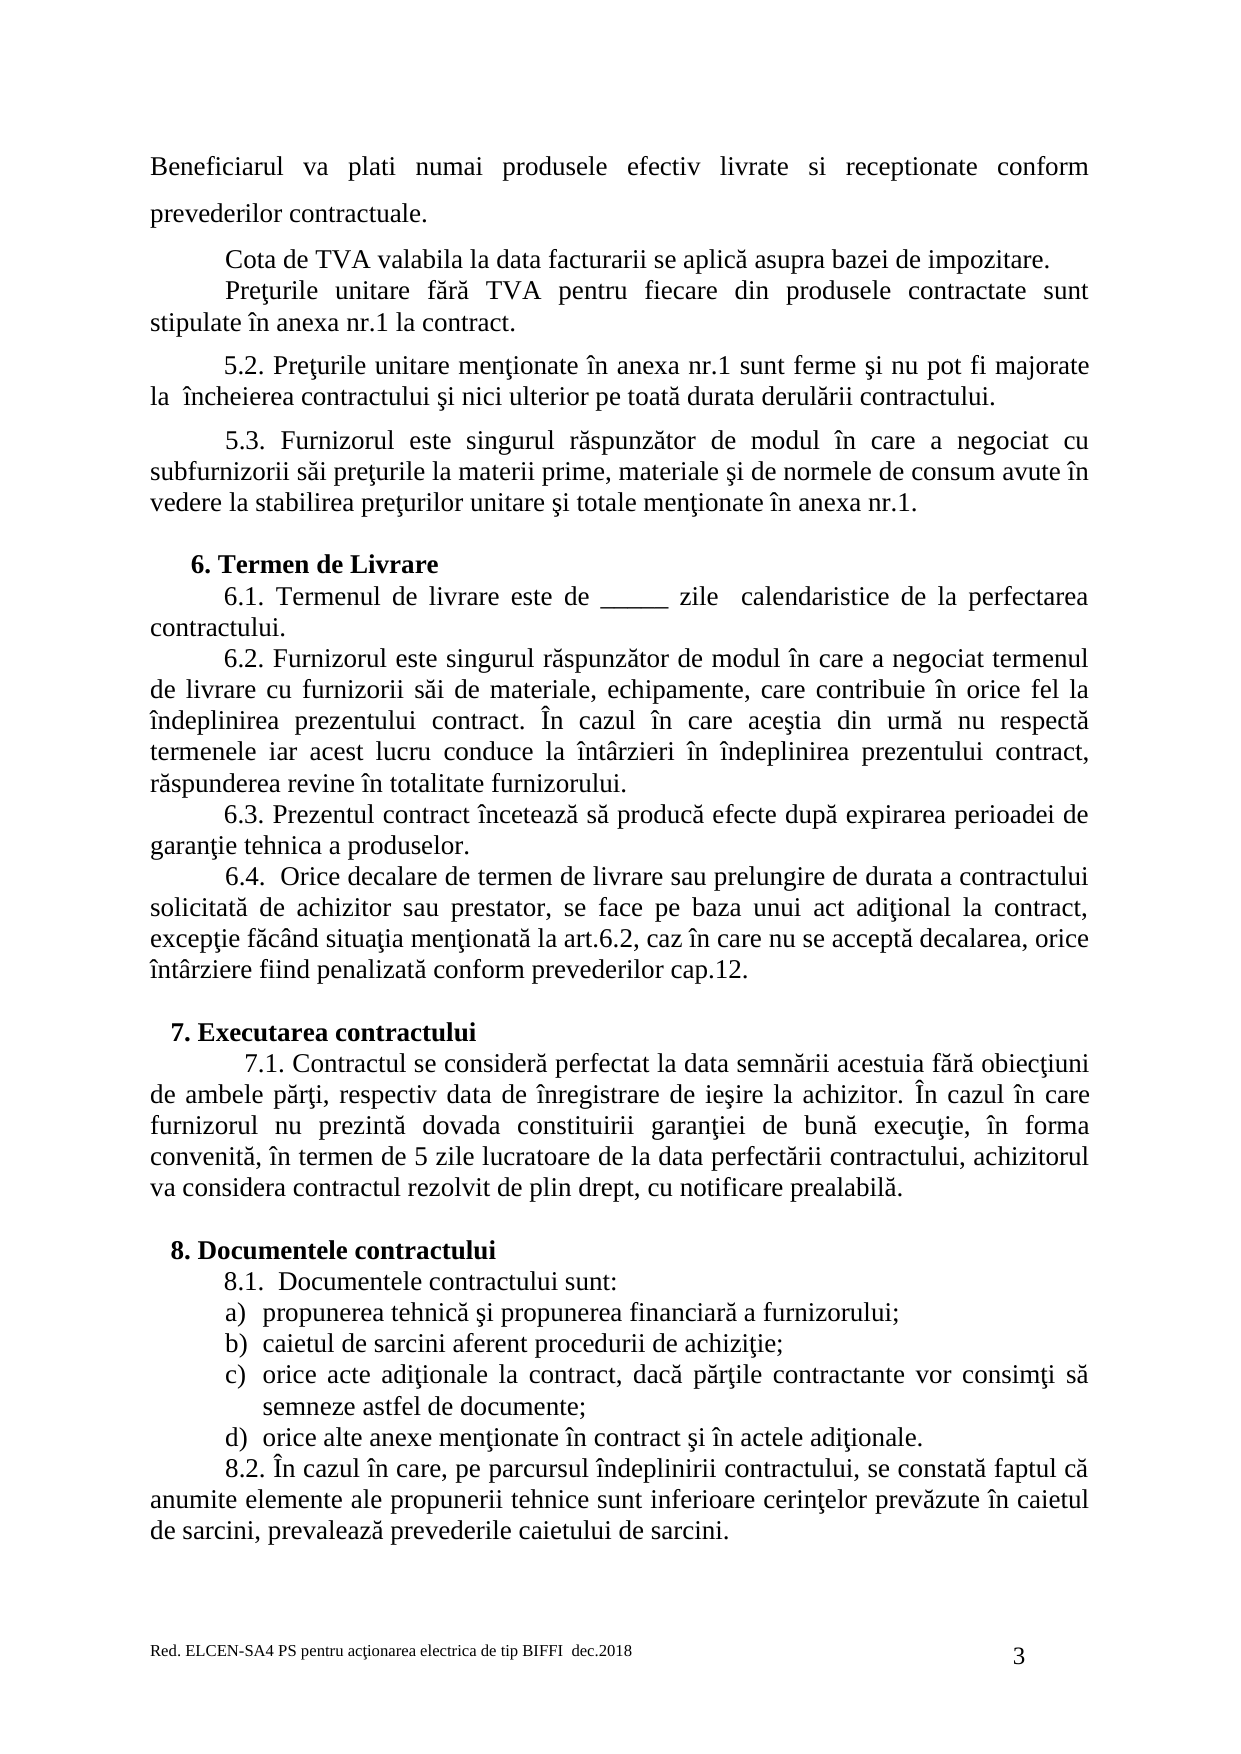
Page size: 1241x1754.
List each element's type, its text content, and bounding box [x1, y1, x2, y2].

text 6.2. Furnizorul este singurul răspunzător de modul în care a negociat termenul de livrare cu furnizorii săi de materiale, echipamente, care contribuie în orice fel la îndeplinirea prezentului contract. În cazul în care aceştia din urmă nu respectă termenele iar acest lucru conduce la întârzieri în îndeplinirea prezentului contract, răspunderea revine în totalitate furnizorului. [150, 642, 1090, 798]
text 6.1. Termenul de livrare este de _____ zile calendaristice de la perfectarea contractului. [150, 580, 1090, 642]
text Cota de TVA valabila la data facturarii se aplică asupra bazei de impozitare. [150, 243, 1090, 274]
text 6.4. Orice decalare de termen de livrare sau prelungire de durata a contractului solicitată de achizitor sau prestator, se face pe baza unui act adiţional la contract, excepţie făcând situaţia menţionată la art.6.2, caz în care nu se acceptă decalarea, orice întârziere fiind penalizată conform prevederilor cap.12. [150, 860, 1090, 985]
text 8.1. Documentele contractului sunt: [150, 1265, 1090, 1296]
text Preţurile unitare fără TVA pentru fiecare din produsele contractate sunt stipulate în anexa nr.1 la contract. [150, 274, 1090, 337]
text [150, 150, 1090, 228]
text 6. Termen de Livrare [150, 549, 1090, 580]
list propunerea tehnică şi propunerea financiară a furnizorului; [225, 1296, 1090, 1327]
text 8. Documentele contractului [150, 1234, 1090, 1265]
text 7.1. Contractul se consideră perfectat la data semnării acestuia fără obiecţiuni de ambele părţi, respectiv data de înregistrare de ieşire la achizitor. În cazul în care furnizorul nu prezintă dovada constituirii garanţiei de bună execuţie, în forma convenită, în termen de 5 zile lucratoare de la data perfectării contractului, achizitorul va considera contractul rezolvit de plin drept, cu notificare prealabilă. [150, 1047, 1090, 1203]
text 6.3. Prezentul contract încetează să producă efecte după expirarea perioadei de garanţie tehnica a produselor. [150, 798, 1090, 860]
text 7. Executarea contractului [150, 1016, 1090, 1047]
text 8.2. În cazul în care, pe parcursul îndeplinirii contractului, se constată faptul că anumite elemente ale propunerii tehnice sunt inferioare cerinţelor prevăzute în caietul de sarcini, prevalează prevederile caietului de sarcini. [150, 1452, 1090, 1545]
text 5.2. Preţurile unitare menţionate în anexa nr.1 sunt ferme şi nu pot fi majorate la încheierea contractului şi nici ulterior pe toată durata derulării contractului. [150, 349, 1090, 412]
list orice alte anexe menţionate în contract şi în actele adiţionale. [225, 1421, 1090, 1452]
list orice acte adiţionale la contract, dacă părţile contractante vor consimţi să semneze astfel de documente; [225, 1358, 1090, 1421]
list caietul de sarcini aferent procedurii de achiziţie; [225, 1327, 1090, 1358]
text 5.3. Furnizorul este singurul răspunzător de modul în care a negociat cu subfurnizorii săi preţurile la materii prime, materiale şi de normele de consum avute în vedere la stabilirea preţurilor unitare şi totale menţionate în anexa nr.1. [150, 424, 1090, 517]
